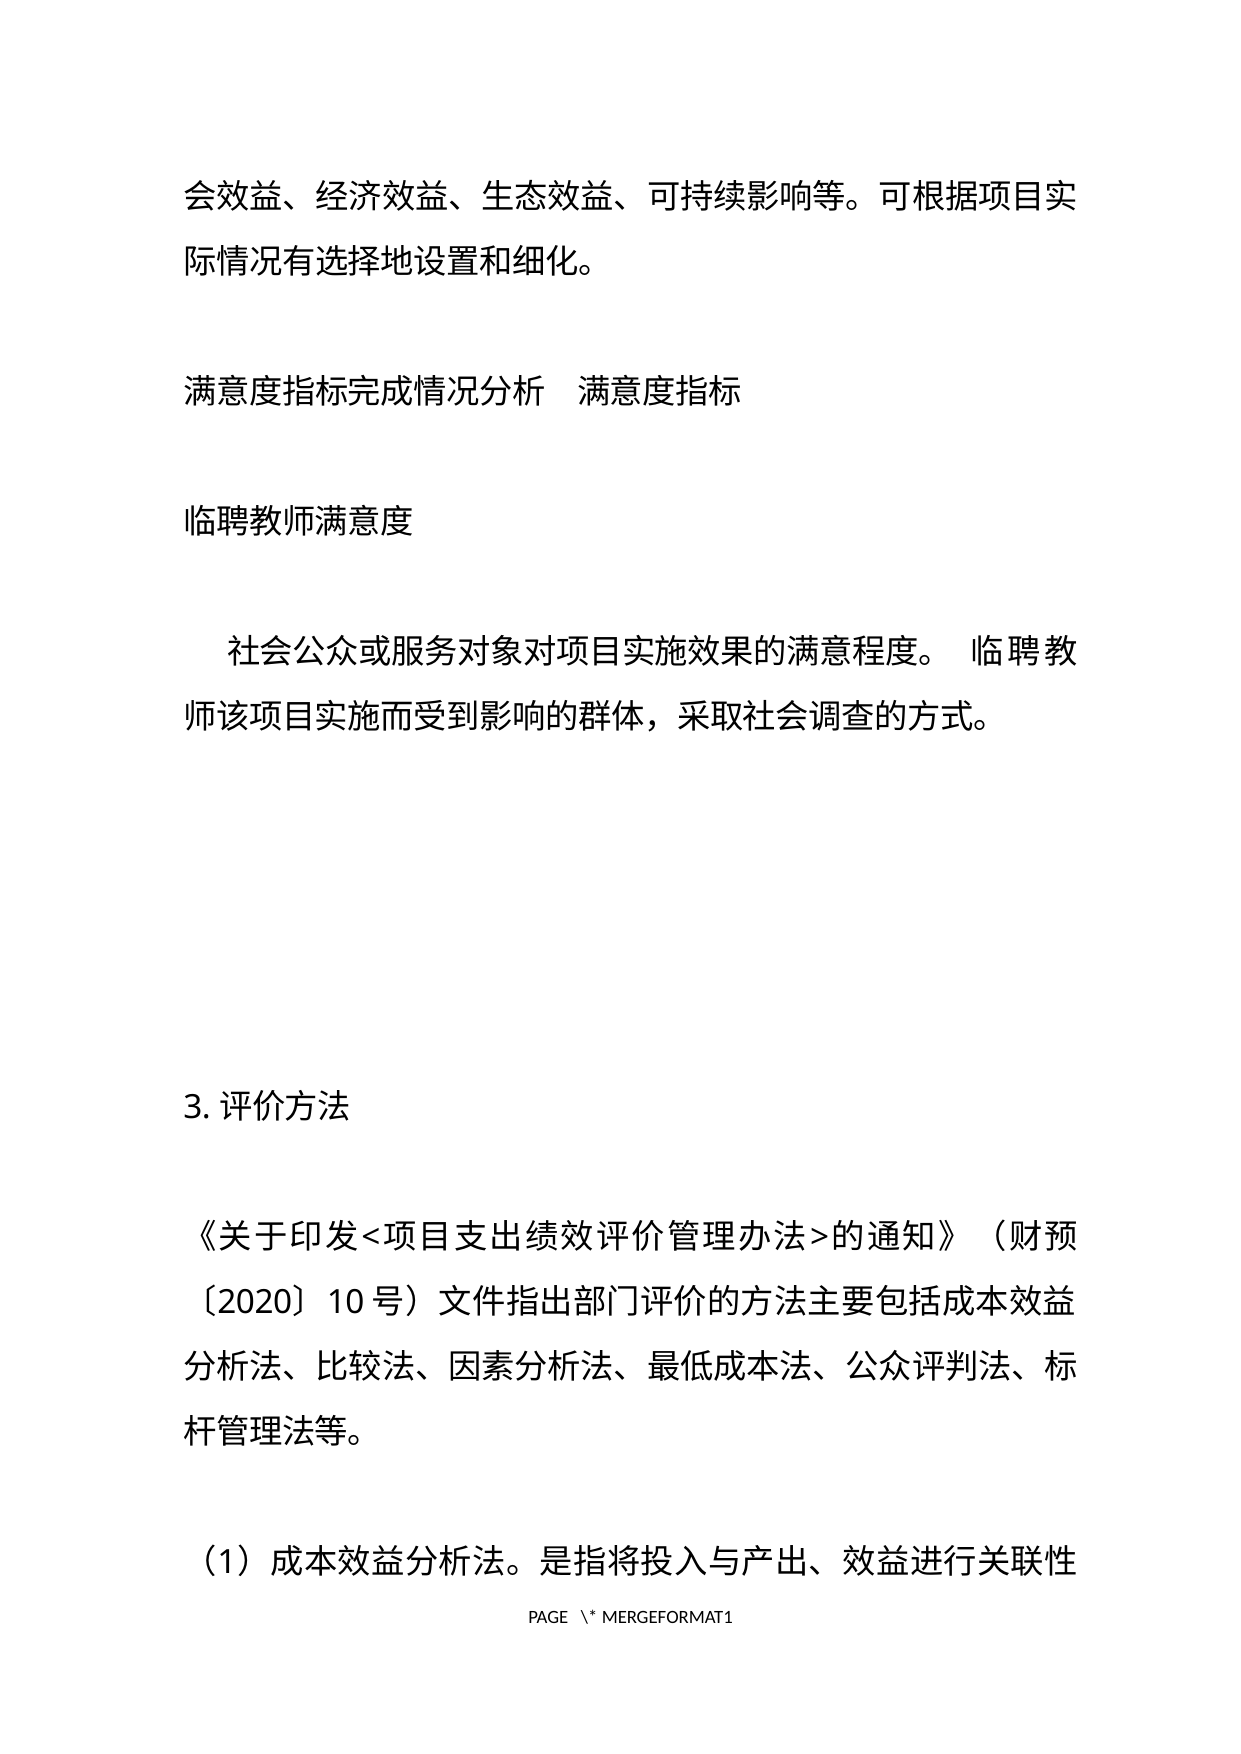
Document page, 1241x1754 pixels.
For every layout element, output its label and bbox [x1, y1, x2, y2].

text [183, 162, 1078, 1592]
